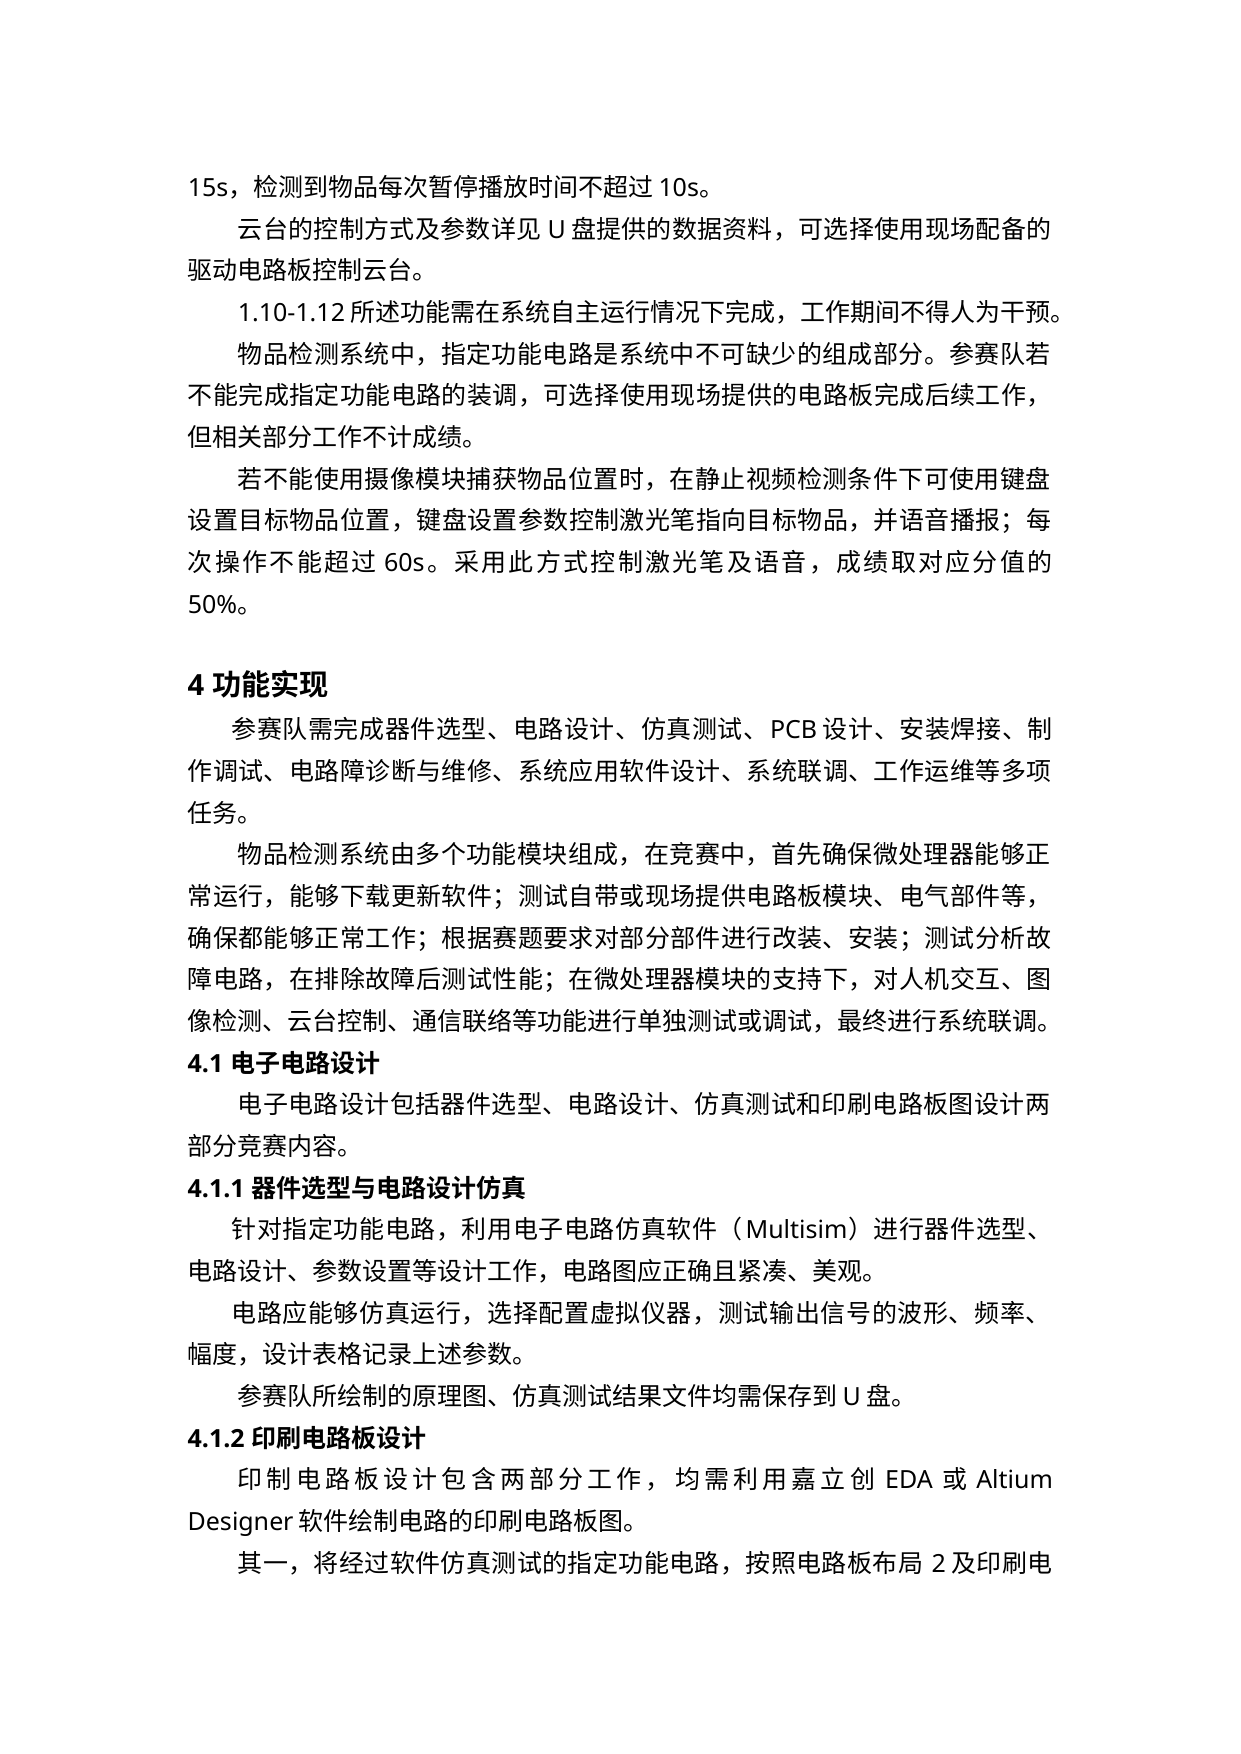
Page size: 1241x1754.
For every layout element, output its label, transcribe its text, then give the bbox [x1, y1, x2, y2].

text 参赛队所绘制的原理图、仿真测试结果文件均需保存到U盘。 [187, 1371, 1053, 1413]
text 参赛队需完成器件选型、电路设计、仿真测试、PCB设计、安装焊接、制作调试、电路障诊断与维修、系统应用软件设计、系统联调、工作运维等多项任务。 [187, 704, 1053, 829]
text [188, 162, 1053, 204]
text 针对指定功能电路，利用电子电路仿真软件（Multisim）进行器件选型、电路设计、参数设置等设计工作，电路图应正确且紧凑、美观。 [187, 1204, 1053, 1288]
text 若不能使用摄像模块捕获物品位置时，在静止视频检测条件下可使用键盘设置目标物品位置，键盘设置参数控制激光笔指向目标物品，并语音播报；每次操作不能超过60s。采用此方式控制激光笔及语音，成绩取对应分值的50%。 [188, 454, 1053, 620]
text 4.1.2 印刷电路板设计 [187, 1413, 1053, 1454]
text 4 功能实现 [187, 662, 1053, 704]
text 电路应能够仿真运行，选择配置虚拟仪器，测试输出信号的波形、频率、幅度，设计表格记录上述参数。 [187, 1288, 1053, 1371]
text 印制电路板设计包含两部分工作，均需利用嘉立创EDA或Altium Designer软件绘制电路的印刷电路板图。 [187, 1454, 1053, 1538]
text 4.1 电子电路设计 [187, 1038, 1053, 1079]
text 云台的控制方式及参数详见U盘提供的数据资料，可选择使用现场配备的驱动电路板控制云台。 [188, 204, 1053, 287]
text 物品检测系统中，指定功能电路是系统中不可缺少的组成部分。参赛队若不能完成指定功能电路的装调，可选择使用现场提供的电路板完成后续工作，但相关部分工作不计成绩。 [188, 329, 1053, 454]
text 4.1.1 器件选型与电路设计仿真 [187, 1163, 1053, 1204]
text 电子电路设计包括器件选型、电路设计、仿真测试和印刷电路板图设计两部分竞赛内容。 [187, 1079, 1053, 1163]
text 物品检测系统由多个功能模块组成，在竞赛中，首先确保微处理器能够正常运行，能够下载更新软件；测试自带或现场提供电路板模块、电气部件等，确保都能够正常工作；根据赛题要求对部分部件进行改装、安装；测试分析故障电路，在排除故障后测试性能；在微处理器模块的支持下，对人机交互、图像检测、云台控制、通信联络等功能进行单独测试或调试，最终进行系统联调。 [187, 829, 1053, 1038]
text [187, 1538, 1053, 1579]
text 1.10-1.12所述功能需在系统自主运行情况下完成，工作期间不得人为干预。 [188, 287, 1053, 329]
